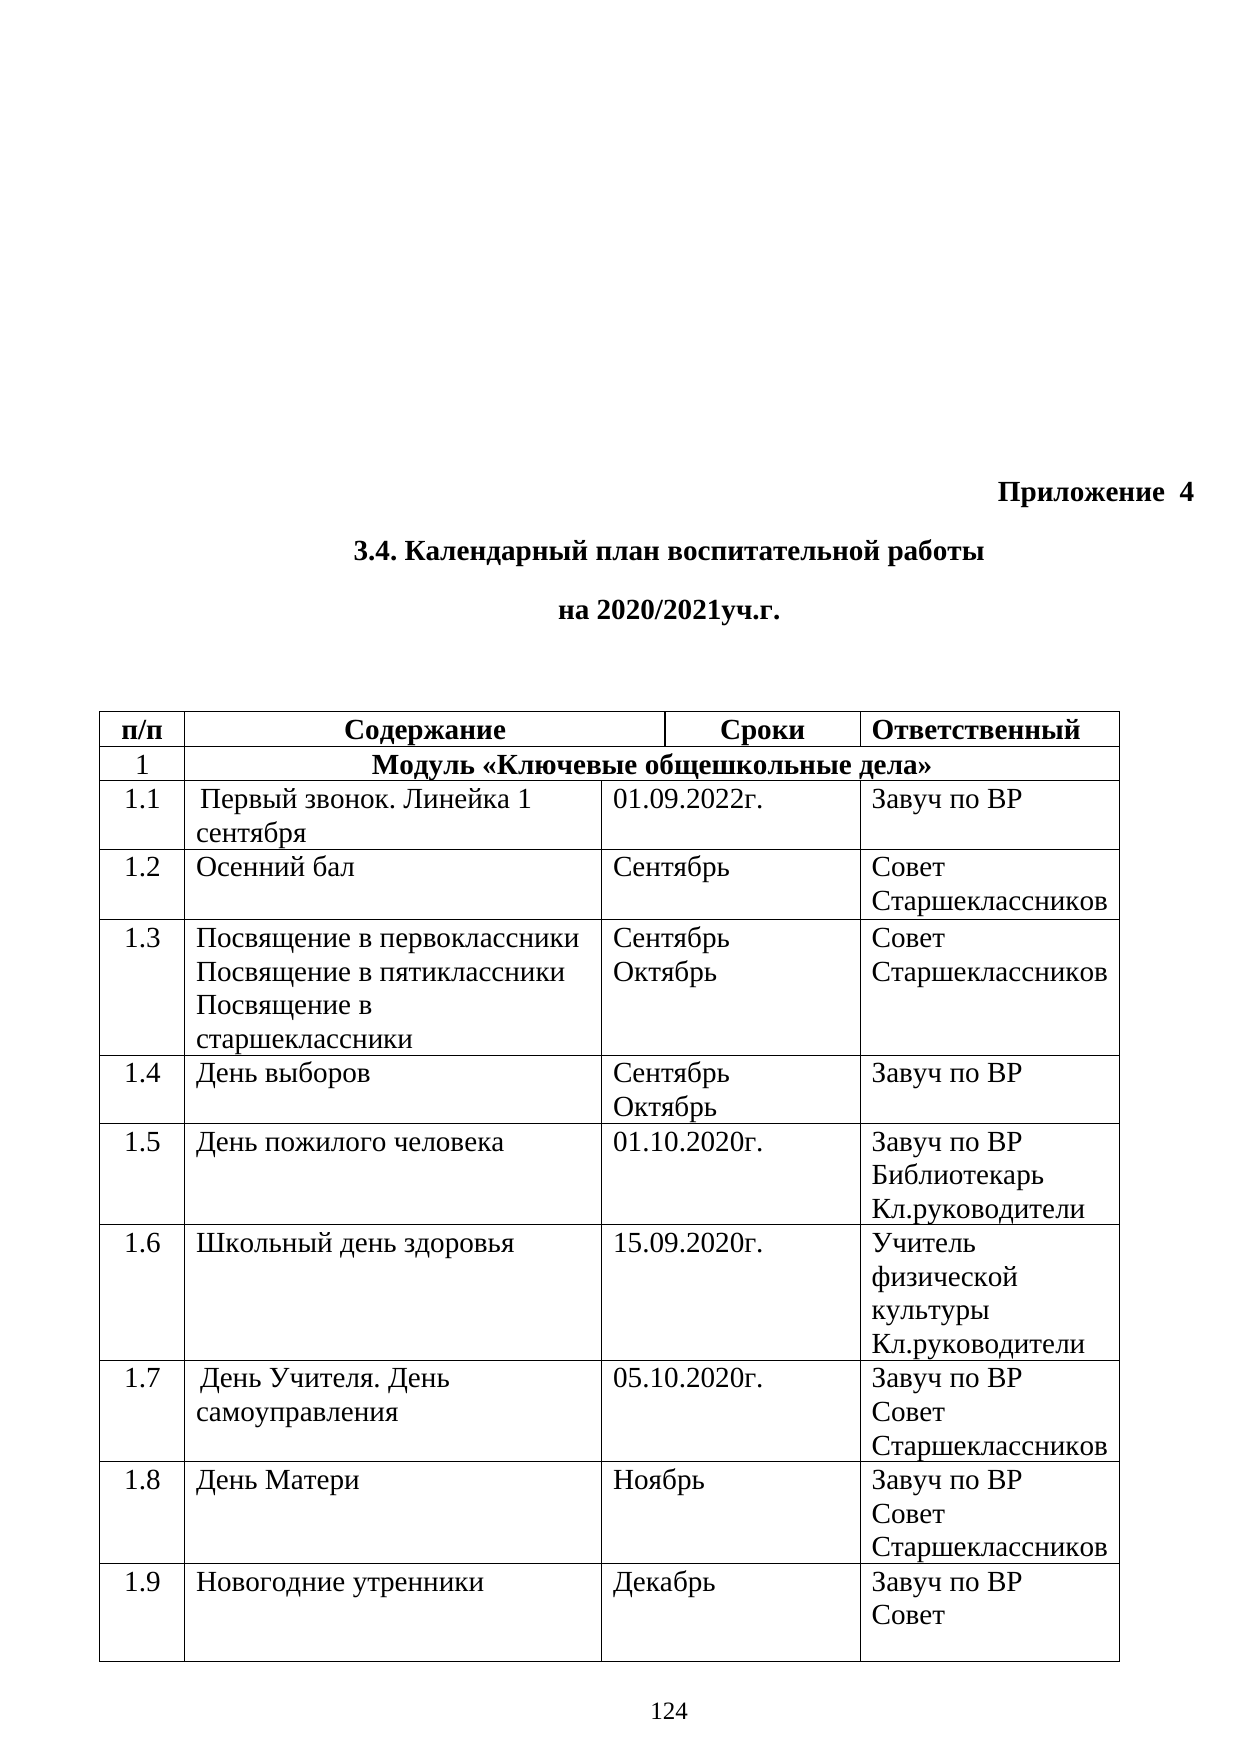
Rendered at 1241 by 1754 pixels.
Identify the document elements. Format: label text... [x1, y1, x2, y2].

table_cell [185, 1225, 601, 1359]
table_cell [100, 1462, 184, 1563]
table_cell Сентябрь [602, 850, 860, 919]
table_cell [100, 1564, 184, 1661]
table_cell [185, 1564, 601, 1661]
table_cell 1.4 [100, 1056, 184, 1123]
table_header Ответственный [861, 712, 1119, 746]
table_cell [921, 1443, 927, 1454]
table_cell 1.2 [100, 850, 184, 919]
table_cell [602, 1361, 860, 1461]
table_cell День пожилого человека [185, 1124, 601, 1224]
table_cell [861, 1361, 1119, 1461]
table_header Содержание [185, 712, 664, 746]
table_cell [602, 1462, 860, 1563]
table_header п/п [100, 712, 184, 746]
text на 2020/2021уч.г. [144, 592, 1194, 626]
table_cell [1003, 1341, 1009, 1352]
table_cell Осенний бал [185, 850, 601, 919]
text 3.4. Календарный план воспитательной работы [144, 533, 1194, 567]
table_cell Первый звонок. Линейка 1 сентября [185, 781, 601, 848]
table_cell Модуль «Ключевые общешкольные дела» [185, 747, 1119, 780]
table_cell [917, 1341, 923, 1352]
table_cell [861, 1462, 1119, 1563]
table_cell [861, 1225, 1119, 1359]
table_cell 01.10.2020г. [602, 1124, 860, 1224]
table_cell Завуч по ВР Библиотекарь Кл.руководители [861, 1124, 1119, 1224]
table_cell 1.1 [100, 781, 184, 848]
table_cell 01.09.2022г. [602, 781, 860, 848]
table_cell Сентябрь Октябрь [602, 920, 860, 1054]
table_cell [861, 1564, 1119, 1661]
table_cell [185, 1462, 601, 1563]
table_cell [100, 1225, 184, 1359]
table_cell Посвящение в первоклассники Посвящение в пятиклассники Посвящение в старшеклассники [185, 920, 601, 1054]
table_cell Совет Старшеклассников [861, 920, 1119, 1054]
table_cell 1.5 [100, 1124, 184, 1224]
table_header Сроки [666, 712, 860, 746]
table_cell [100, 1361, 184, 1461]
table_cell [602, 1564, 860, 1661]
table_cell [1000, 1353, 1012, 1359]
table_cell Завуч по ВР [861, 781, 1119, 848]
table_cell День выборов [185, 1056, 601, 1123]
table_cell 1.3 [100, 920, 184, 1054]
table_cell Сентябрь Октябрь [602, 1056, 860, 1123]
text Приложение 4 [144, 474, 1194, 507]
table_cell Совет Старшеклассников [861, 850, 1119, 919]
table_cell 1 [100, 747, 184, 780]
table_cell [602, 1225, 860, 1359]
table_cell Завуч по ВР [861, 1056, 1119, 1123]
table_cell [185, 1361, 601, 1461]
